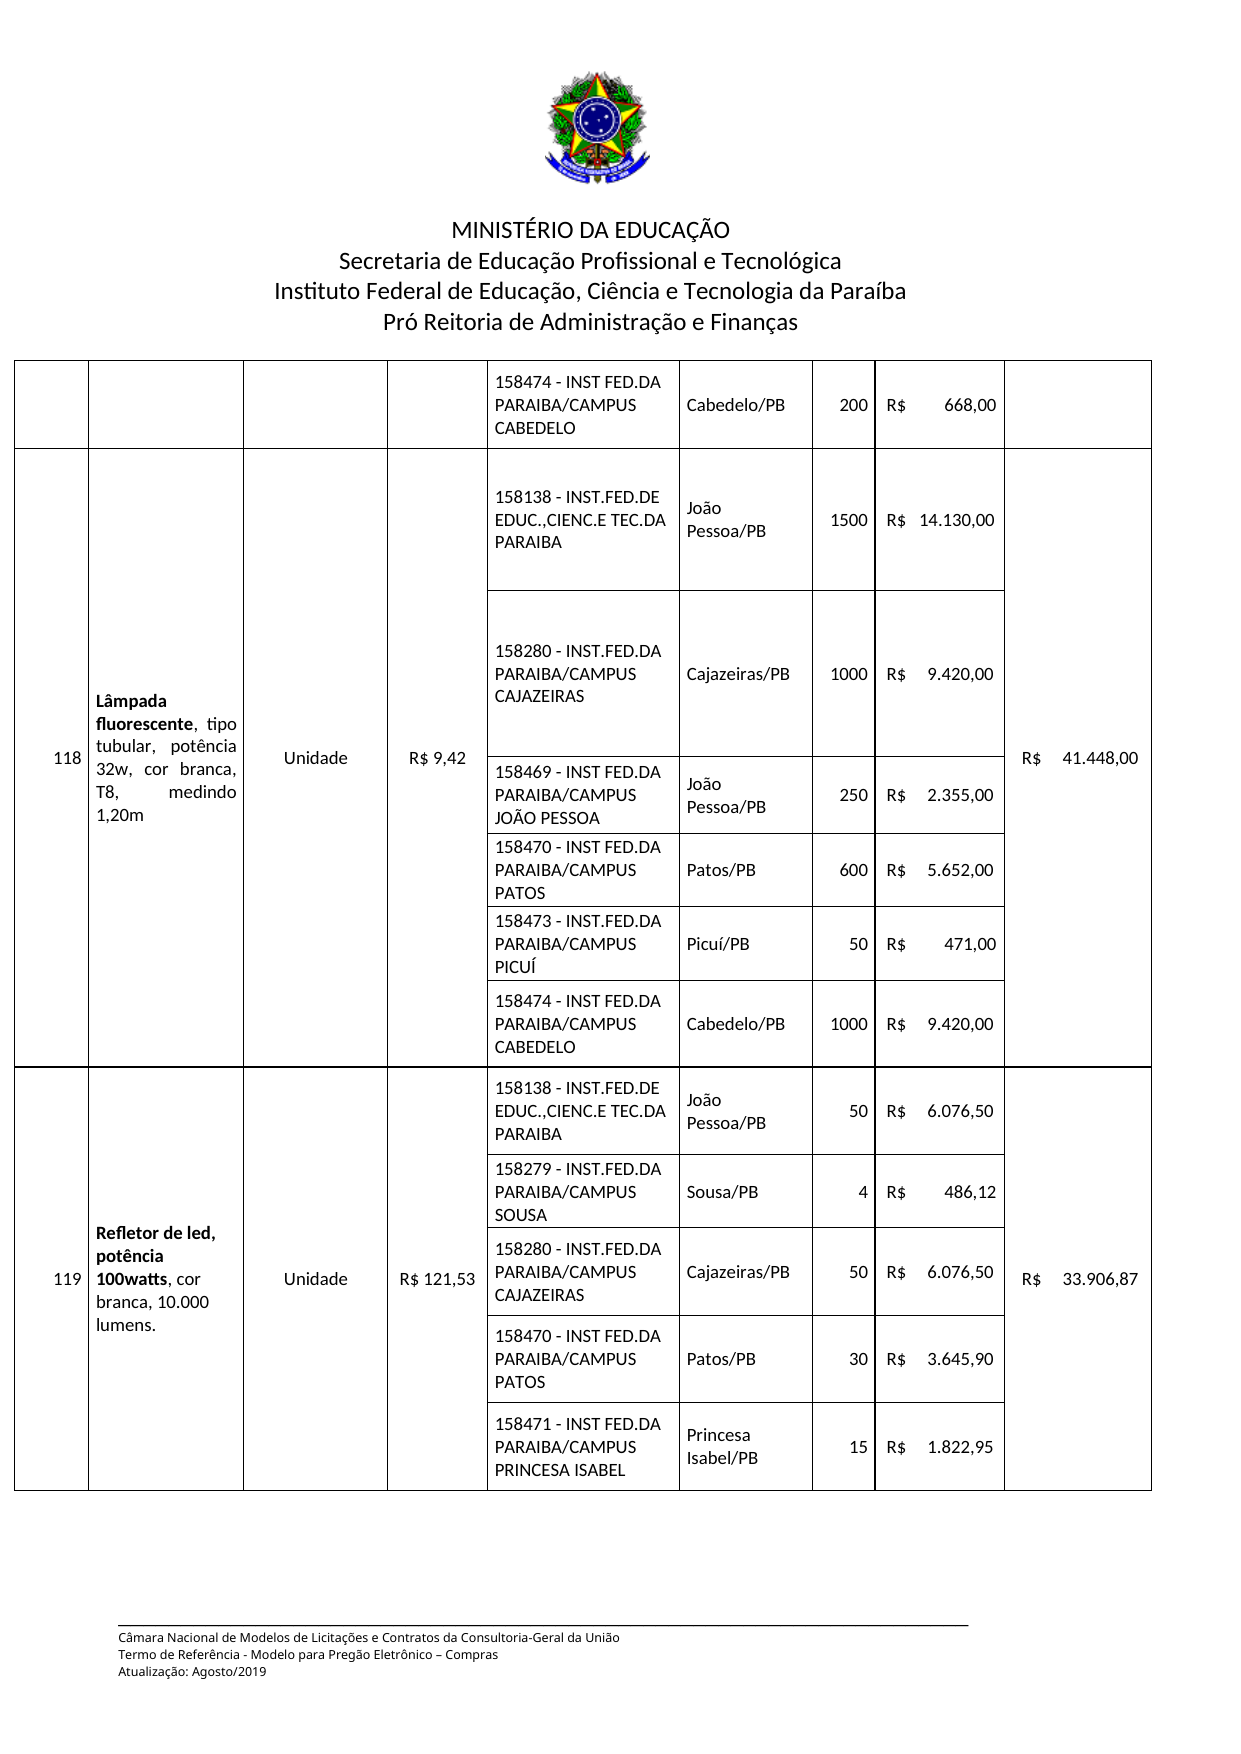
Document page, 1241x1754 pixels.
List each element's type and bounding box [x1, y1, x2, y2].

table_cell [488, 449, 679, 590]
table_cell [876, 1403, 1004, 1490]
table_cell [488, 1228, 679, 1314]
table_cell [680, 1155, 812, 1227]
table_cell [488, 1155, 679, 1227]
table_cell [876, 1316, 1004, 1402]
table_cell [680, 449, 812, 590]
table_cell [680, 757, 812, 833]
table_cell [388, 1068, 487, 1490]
picture [543, 70, 649, 183]
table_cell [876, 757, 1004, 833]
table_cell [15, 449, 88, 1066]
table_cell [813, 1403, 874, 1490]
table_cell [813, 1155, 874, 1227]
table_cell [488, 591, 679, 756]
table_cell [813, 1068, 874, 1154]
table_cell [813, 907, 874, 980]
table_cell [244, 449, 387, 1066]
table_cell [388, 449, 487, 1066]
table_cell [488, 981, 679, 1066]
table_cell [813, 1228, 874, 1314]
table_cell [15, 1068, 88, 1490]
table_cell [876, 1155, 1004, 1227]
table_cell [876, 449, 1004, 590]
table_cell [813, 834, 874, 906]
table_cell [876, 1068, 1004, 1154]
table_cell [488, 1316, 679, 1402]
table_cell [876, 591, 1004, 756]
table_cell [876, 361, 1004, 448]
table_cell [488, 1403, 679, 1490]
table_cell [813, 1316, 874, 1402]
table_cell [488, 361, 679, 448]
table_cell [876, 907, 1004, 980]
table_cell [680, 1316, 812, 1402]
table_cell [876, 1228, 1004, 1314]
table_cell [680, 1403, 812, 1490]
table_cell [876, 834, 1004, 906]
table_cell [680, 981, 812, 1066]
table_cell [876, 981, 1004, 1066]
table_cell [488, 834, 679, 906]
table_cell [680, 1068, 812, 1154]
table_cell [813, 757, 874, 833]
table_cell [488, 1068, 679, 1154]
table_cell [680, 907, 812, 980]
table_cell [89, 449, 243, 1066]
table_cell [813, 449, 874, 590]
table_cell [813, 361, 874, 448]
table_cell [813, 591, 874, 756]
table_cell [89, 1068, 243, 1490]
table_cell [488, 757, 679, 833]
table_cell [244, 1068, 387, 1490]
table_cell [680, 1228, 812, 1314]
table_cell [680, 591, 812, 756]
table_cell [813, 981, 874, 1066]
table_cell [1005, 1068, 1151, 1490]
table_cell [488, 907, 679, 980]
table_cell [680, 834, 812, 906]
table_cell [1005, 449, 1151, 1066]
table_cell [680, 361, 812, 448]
